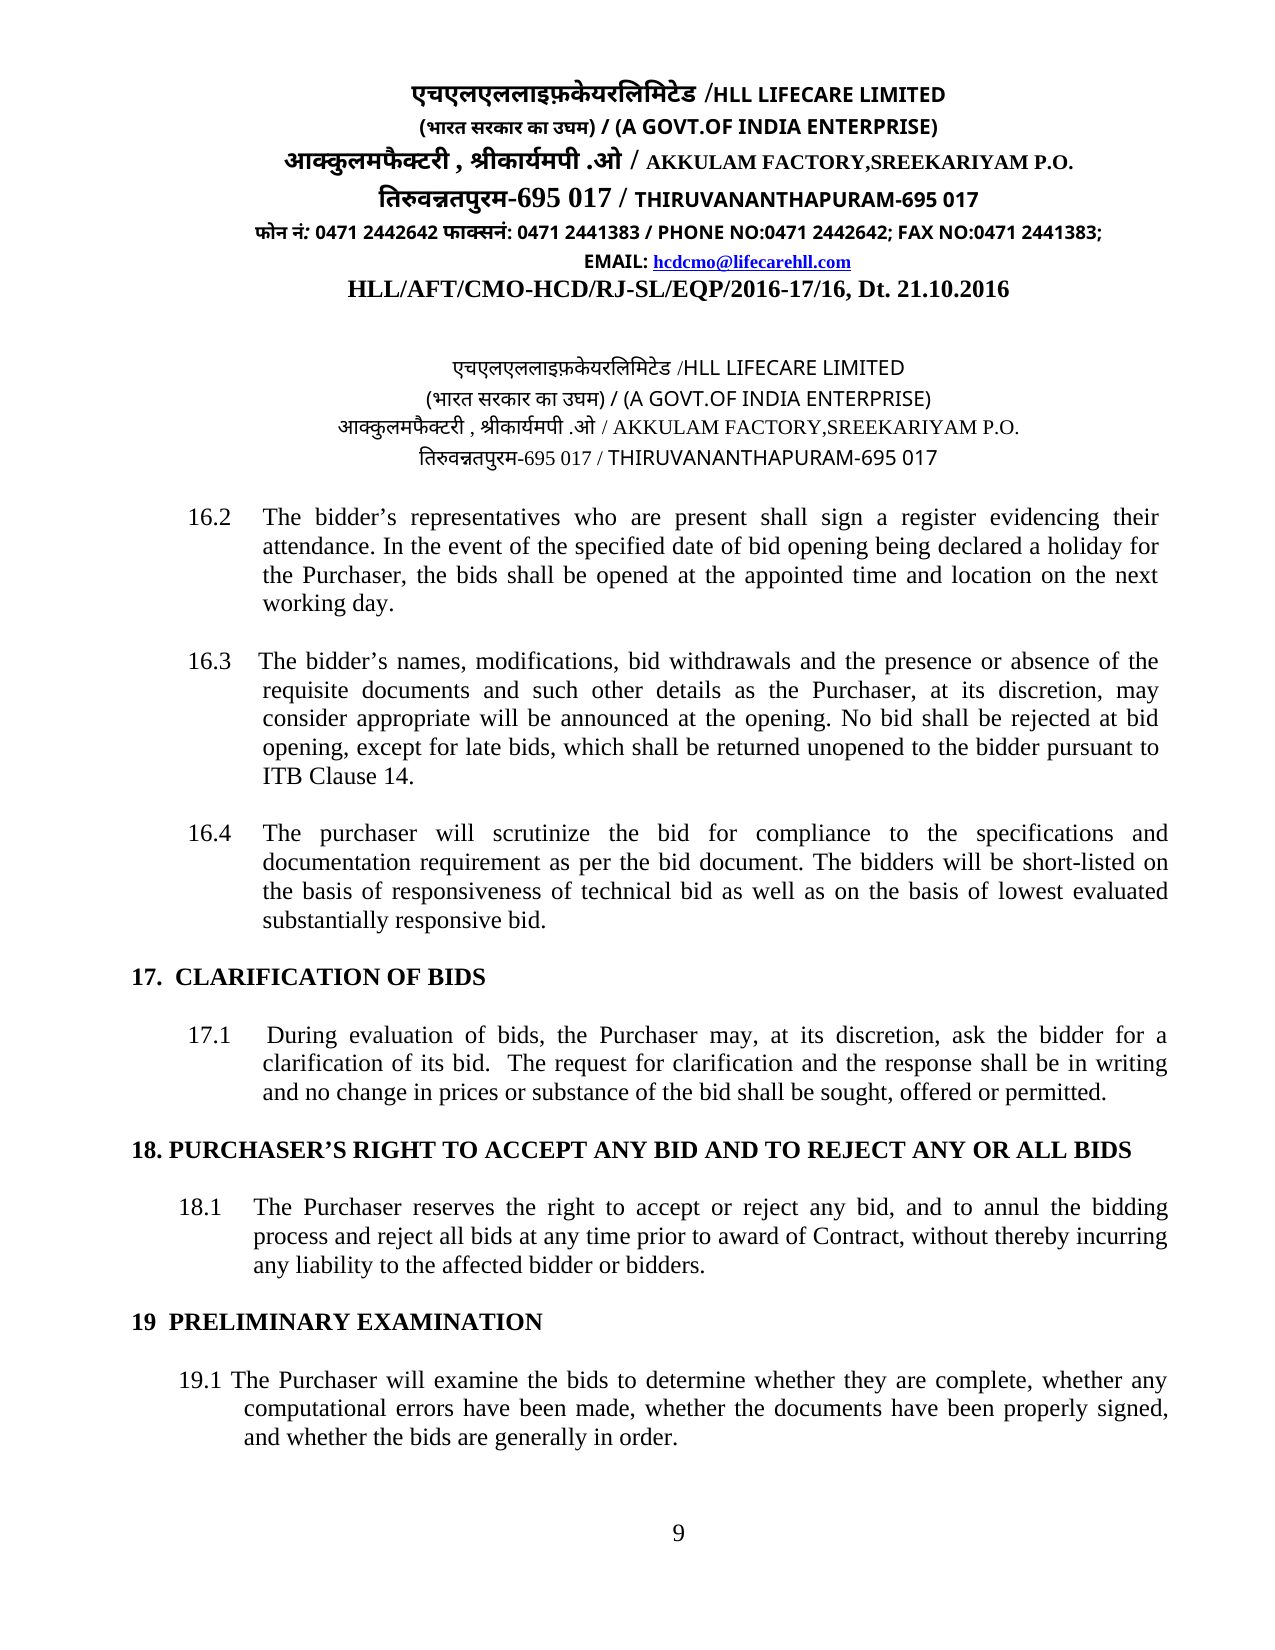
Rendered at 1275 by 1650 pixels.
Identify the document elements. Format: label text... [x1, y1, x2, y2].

text 18. PURCHASER’S RIGHT TO ACCEPT ANY BID AND TO REJECT ANY OR ALL BIDS [131, 1135, 1169, 1163]
text एचएलएललाइफ़केयरलिमिटेड /HLL LIFECARE LIMITED [131, 353, 1226, 384]
text (भारत सरकार का उघम) / (A GOVT.OF INDIA ENTERPRISE) [131, 384, 1226, 414]
text 16.4 The purchaser will scrutinize the bid for compliance to the specifications and documentation requirement as per the bid document. The bidders will be short-listed on the basis of responsiveness of technical bid as well as on the basis of lowest evaluated substantially responsive bid. [187, 818, 1169, 933]
text 19.1 The Purchaser will examine the bids to determine whether they are complete, whether any computational errors have been made, whether the documents have been properly signed, and whether the bids are generally in order. [178, 1365, 1169, 1451]
text 17. CLARIFICATION OF BIDS [131, 962, 1226, 991]
text तिरुवन्नतपुरम-695 017 / THIRUVANANTHAPURAM-695 017 [131, 443, 1226, 473]
list PRELIMINARY EXAMINATION [131, 1307, 1226, 1336]
text 18.1 The Purchaser reserves the right to accept or reject any bid, and to annul the bidding process and reject all bids at any time prior to award of Contract, without thereby incurring any liability to the affected bidder or bidders. [178, 1192, 1169, 1278]
text 16.2 The bidder’s representatives who are present shall sign a register evidencing their attendance. In the event of the specified date of bid opening being declared a holiday for the Purchaser, the bids shall be opened at the appointed time and location on the next working day. [187, 502, 1160, 617]
text 17.1 During evaluation of bids, the Purchaser may, at its discretion, ask the bidder for a clarification of its bid. The request for clarification and the response shall be in writing and no change in prices or substance of the bid shall be sought, offered or permitted. [187, 1020, 1169, 1106]
text 16.3 The bidder’s names, modifications, bid withdrawals and the presence or absence of the requisite documents and such other details as the Purchaser, at its discretion, may consider appropriate will be announced at the opening. No bid shall be rejected at bid opening, except for late bids, which shall be returned unopened to the bidder pursuant to ITB Clause 14. [187, 646, 1160, 790]
text आक्कुलमफैक्टरी , श्रीकार्यमपी .ओ / AKKULAM FACTORY,SREEKARIYAM P.O. [131, 414, 1226, 443]
